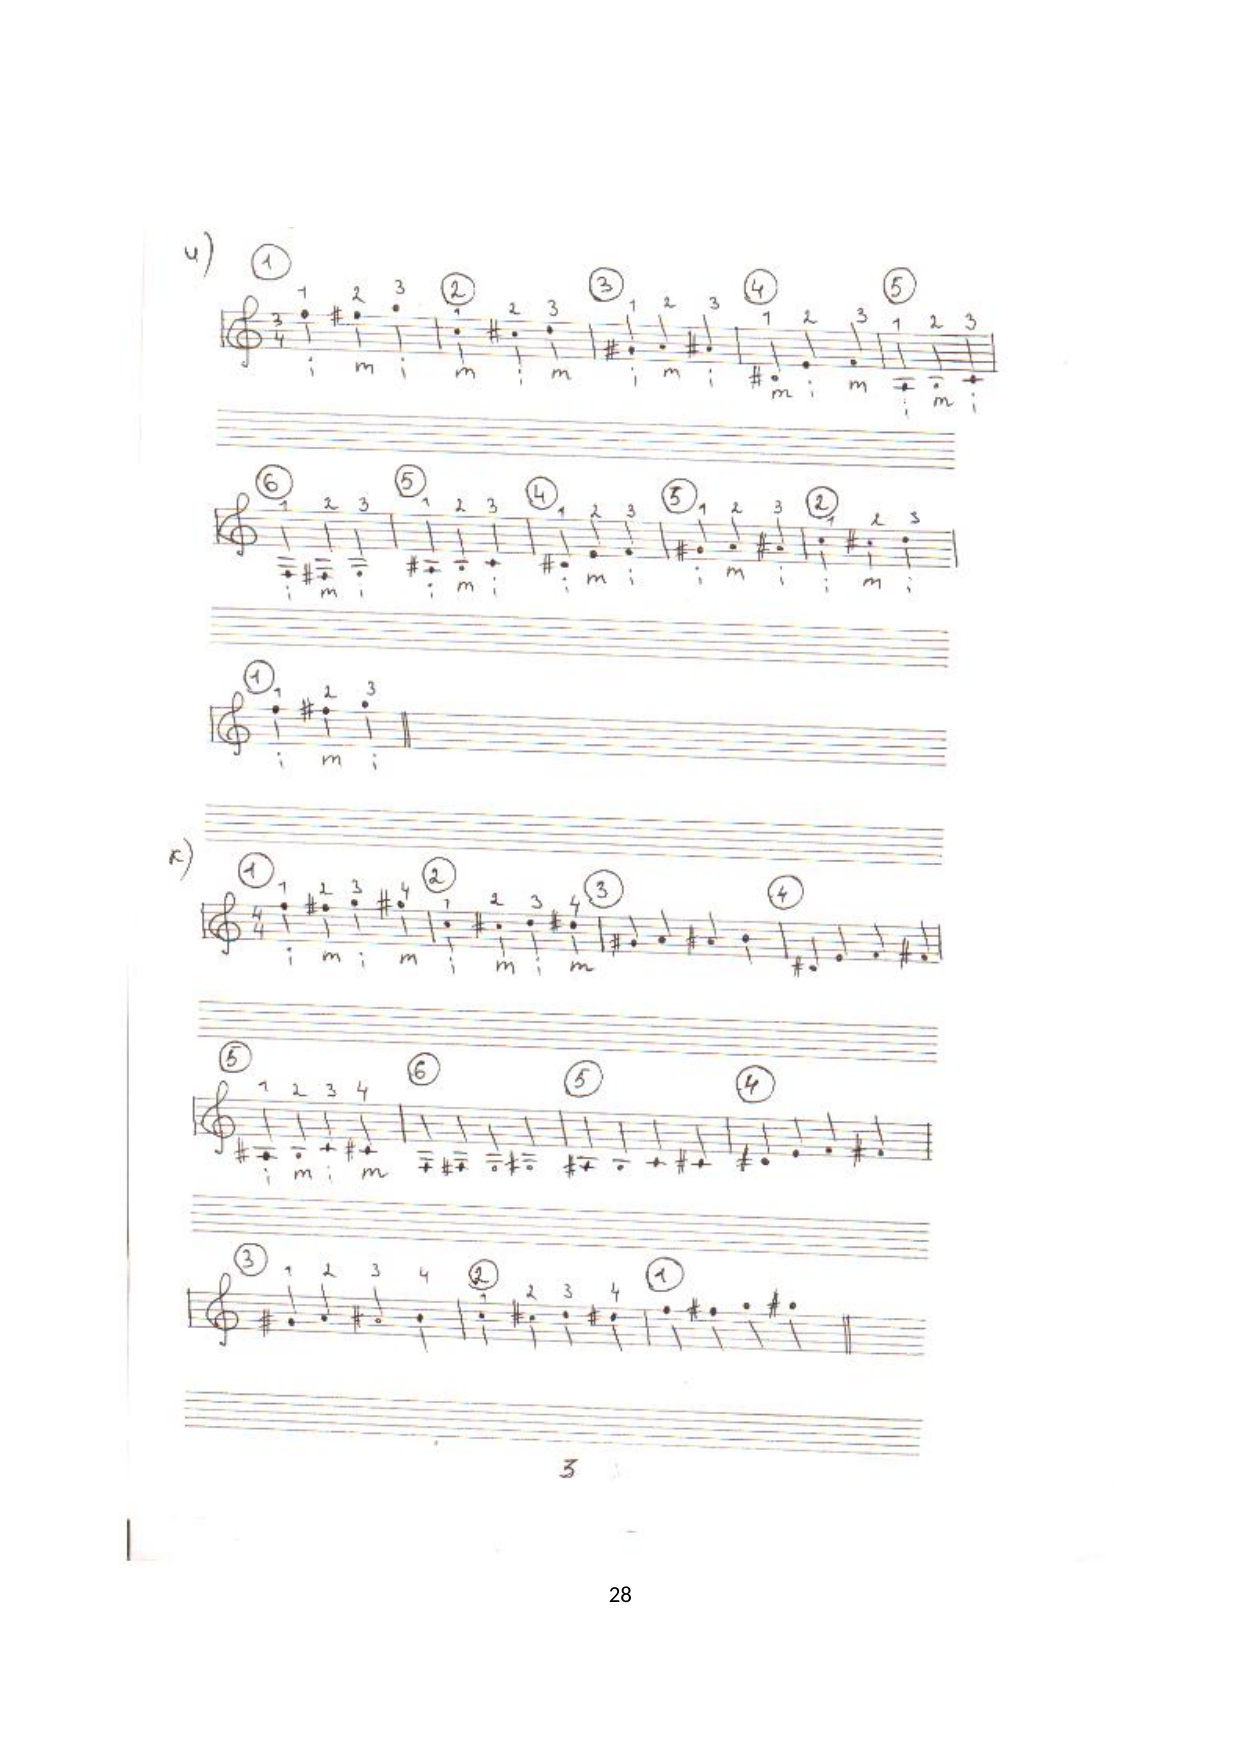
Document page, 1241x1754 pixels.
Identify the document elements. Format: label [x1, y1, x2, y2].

picture [118, 227, 1122, 1572]
